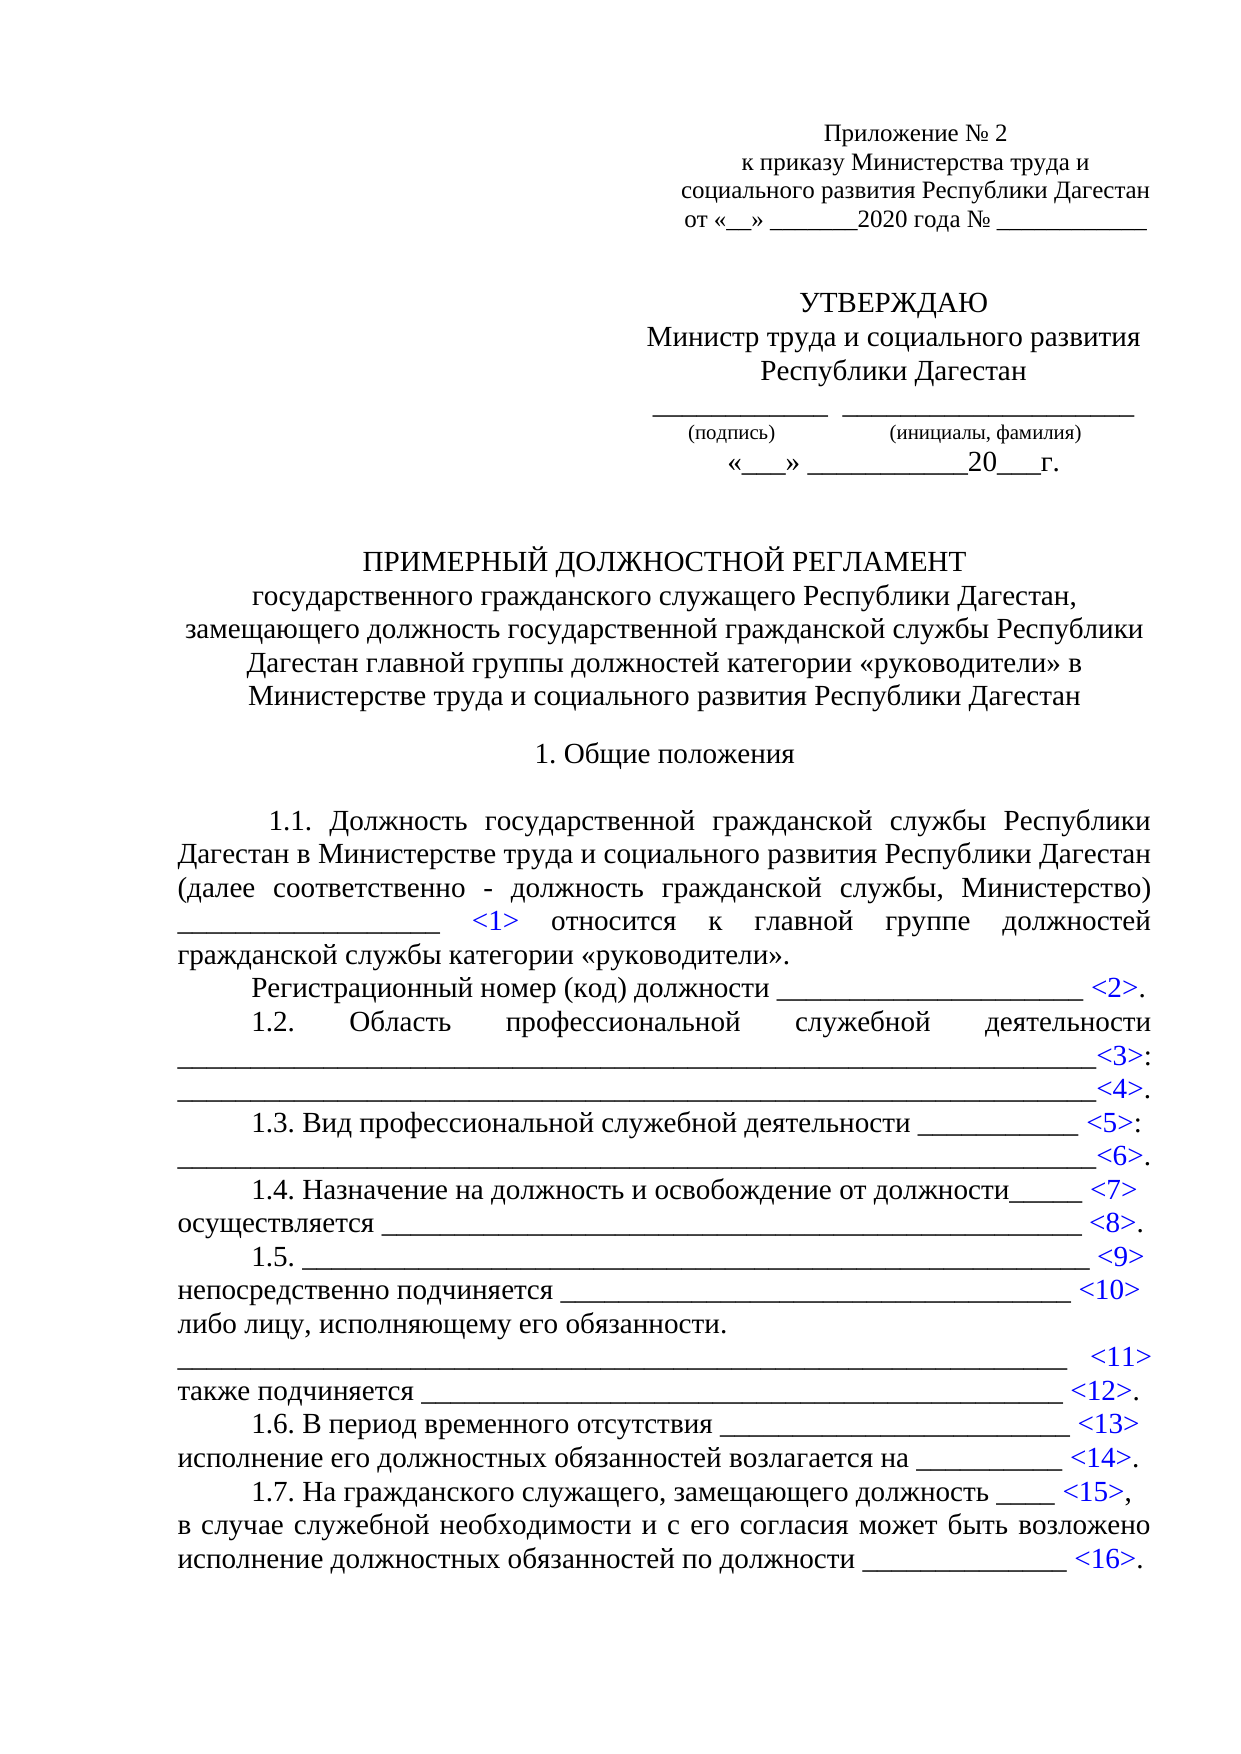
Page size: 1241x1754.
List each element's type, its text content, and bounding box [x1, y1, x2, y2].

text 1.6. В период временного отсутствия ________________________ <13> [177, 1407, 1152, 1440]
text в случае служебной необходимости и с его согласия может быть возложено исполнение должностных обязанностей по должности ______________ <16>. [177, 1507, 1152, 1574]
text (подпись) (инициалы, фамилия) [635, 420, 1152, 444]
text «___» ___________20___г. [635, 444, 1152, 477]
text Министр труда и социального развития Республики Дагестан [635, 319, 1152, 386]
text государственного гражданского служащего Республики Дагестан, замещающего должность государственной гражданской службы Республики Дагестан главной группы должностей категории «руководители» в Министерстве труда и социального развития Республики Дагестан [177, 578, 1152, 712]
text 1.5. ______________________________________________________ <9> [177, 1239, 1152, 1272]
text _____________________________________________________________ <11> также подчиняется ____________________________________________ <12>. [177, 1339, 1152, 1407]
text 1.4. Назначение на должность и освобождение от должности_____ <7> [177, 1172, 1152, 1205]
text 1. Общие положения [177, 736, 1152, 769]
text непосредственно подчиняется ___________________________________ <10> [177, 1272, 1152, 1306]
text 1.1. Должность государственной гражданской службы Республики Дагестан в Министерстве труда и социального развития Республики Дагестан (далее соответственно - должность гражданской службы, Министерство) __________________ <1> относится к главной группе должностей гражданской службы категории «руководители». [177, 803, 1152, 971]
text _______________________________________________________________<4>. [177, 1071, 1152, 1105]
text исполнение его должностных обязанностей возлагается на __________ <14>. [177, 1440, 1152, 1474]
text к приказу Министерства труда и социального развития Республики Дагестан от «__» _______2020 года № ____________ [679, 147, 1152, 233]
text 1.2. Область профессиональной служебной деятельности _______________________________________________________________<3>: [177, 1004, 1152, 1071]
text либо лицу, исполняющему его обязанности. [177, 1306, 1152, 1339]
text осуществляется ________________________________________________ <8>. [177, 1205, 1152, 1239]
text 1.7. На гражданского служащего, замещающего должность ____ <15>, [177, 1474, 1152, 1507]
text Приложение № 2 [679, 118, 1152, 147]
text _______________________________________________________________<6>. [177, 1138, 1152, 1172]
text УТВЕРЖДАЮ [635, 286, 1152, 319]
text ____________ ____________________ [635, 386, 1152, 420]
text 1.3. Вид профессиональной служебной деятельности ___________ <5>: [177, 1105, 1152, 1138]
text Регистрационный номер (код) должности _____________________ <2>. [177, 971, 1152, 1004]
text ПРИМЕРНЫЙ ДОЛЖНОСТНОЙ РЕГЛАМЕНТ [177, 544, 1152, 578]
